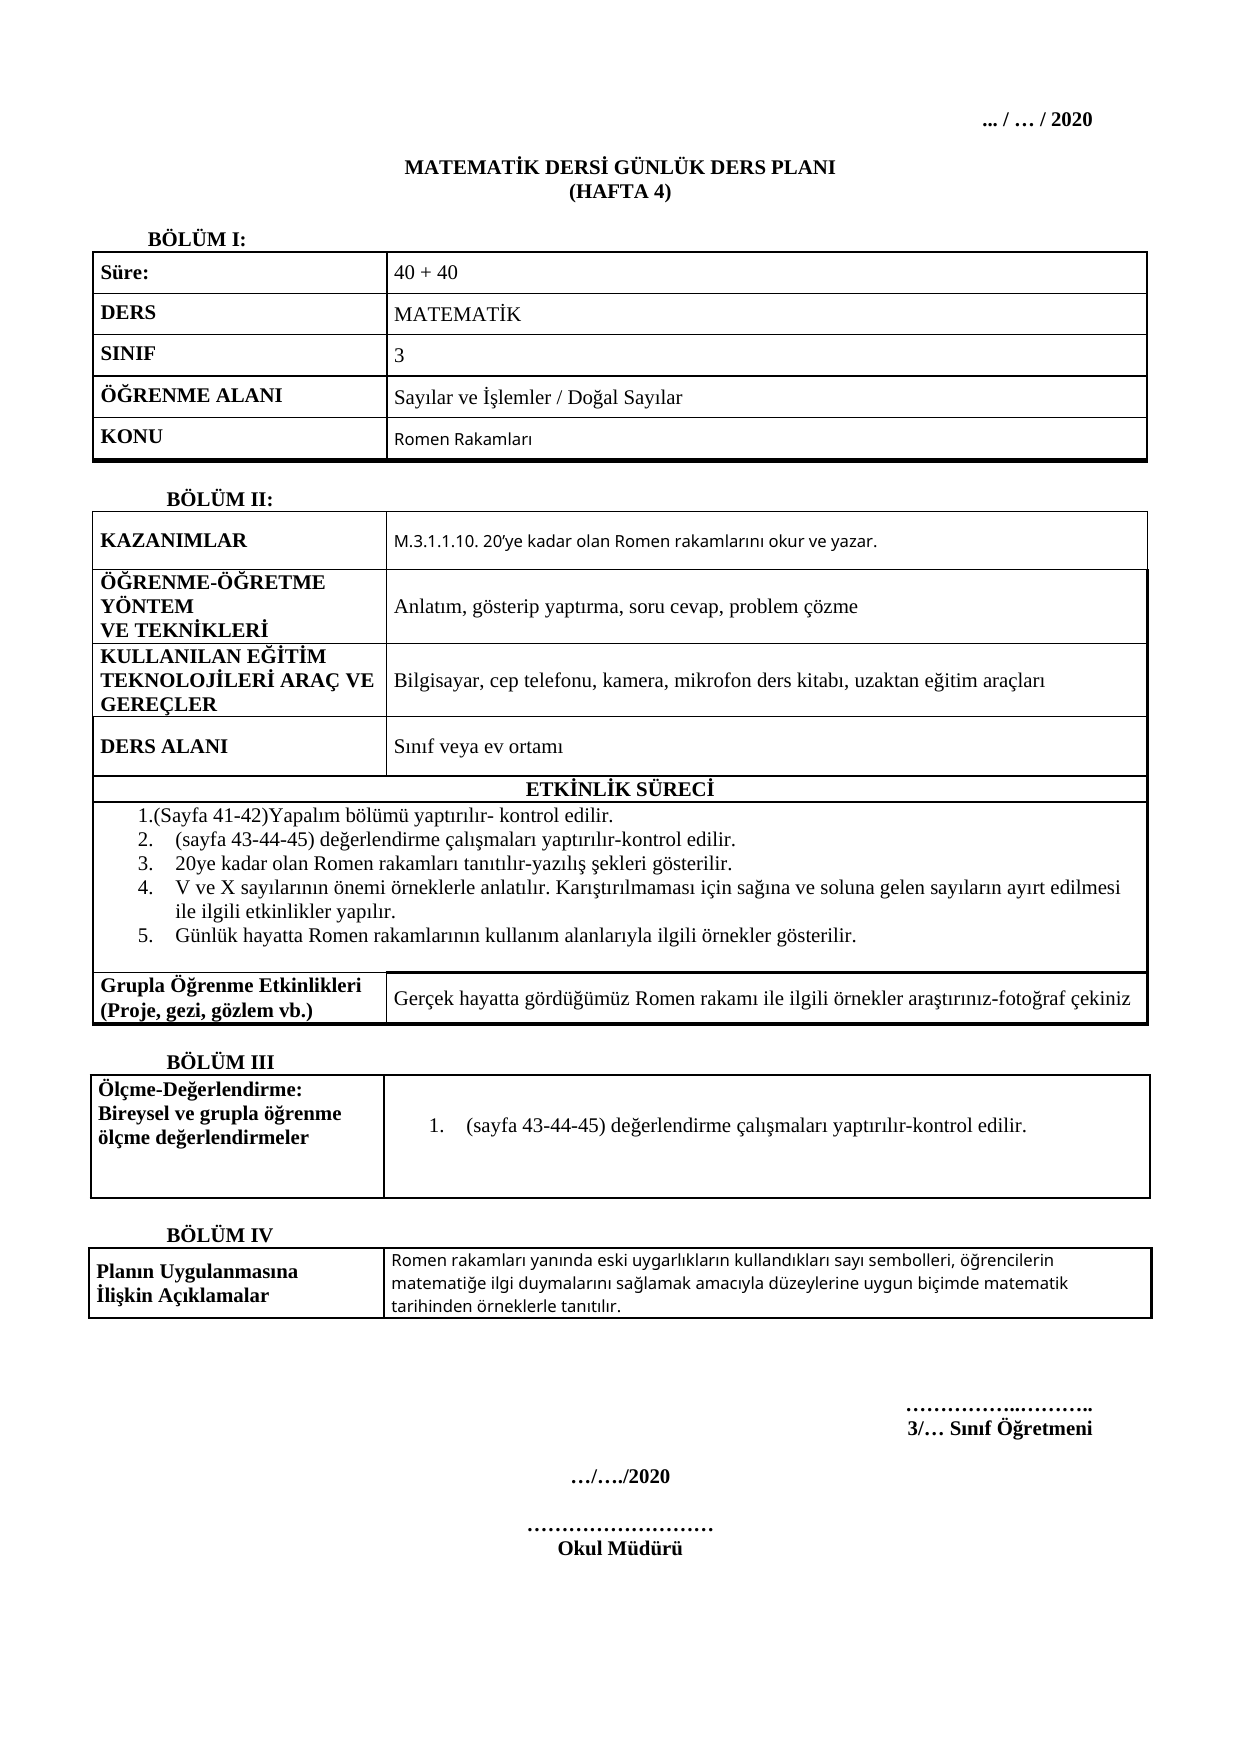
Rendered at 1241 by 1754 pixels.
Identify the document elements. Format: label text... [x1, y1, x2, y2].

table_cell Bilgisayar, cep telefonu, kamera, mikrofon ders kitabı, uzaktan eğitim araçları [387, 644, 1146, 716]
table_cell Grupla Öğrenme Etkinlikleri (Proje, gezi, gözlem vb.) [94, 973, 386, 1022]
text …/…./2020 [148, 1464, 1092, 1488]
text Okul Müdürü [148, 1536, 1092, 1560]
table_cell Gerçek hayatta gördüğümüz Romen rakamı ile ilgili örnekler araştırınız-fotoğraf çekiniz [387, 974, 1146, 1022]
table_cell 3 [388, 335, 1146, 375]
text ……………………… [148, 1512, 1092, 1536]
table_header KAZANIMLAR [93, 512, 386, 569]
text BÖLÜM II: [148, 487, 1092, 511]
table_cell Anlatım, gösterip yaptırma, soru cevap, problem çözme [387, 570, 1146, 642]
table_cell Sınıf veya ev ortamı [387, 717, 1146, 775]
table_header Ölçme-Değerlendirme: Bireysel ve grupla öğrenme ölçme değerlendirmeler [92, 1076, 383, 1197]
table_cell ETKİNLİK SÜRECİ [94, 777, 1146, 801]
table_cell DERS ALANI [94, 717, 386, 775]
text 3/… Sınıf Öğretmeni [148, 1416, 1092, 1439]
text BÖLÜM I: [148, 227, 1092, 251]
table_cell Romen Rakamları [388, 418, 1146, 458]
text MATEMATİK DERSİ GÜNLÜK DERS PLANI [148, 155, 1092, 179]
text ... / … / 2020 [148, 107, 1092, 131]
table_cell SINIF [94, 335, 386, 375]
table_cell DERS [94, 294, 386, 334]
subtitle BÖLÜM IV [148, 1223, 1092, 1247]
table_cell KULLANILAN EĞİTİM TEKNOLOJİLERİ ARAÇ VE GEREÇLER [93, 644, 386, 716]
table_cell KONU [94, 418, 386, 458]
text ……………..……….. [148, 1391, 1092, 1416]
table_header Planın Uygulanmasına İlişkin Açıklamalar [90, 1249, 383, 1317]
table_header M.3.1.1.10. 20’ye kadar olan Romen rakamlarını okur ve yazar. [387, 512, 1147, 569]
text (HAFTA 4) [148, 179, 1092, 203]
subtitle BÖLÜM III [148, 1050, 1092, 1074]
table_header 40 + 40 [388, 253, 1146, 292]
table_header (sayfa 43-44-45) değerlendirme çalışmaları yaptırılır-kontrol edilir. [385, 1076, 1149, 1197]
table_header Romen rakamları yanında eski uygarlıkların kullandıkları sayı sembolleri, öğrencilerin matematiğe ilgi duymalarını sağlamak amacıyla düzeylerine uygun biçimde matematik tarihinden örneklerle tanıtılır. [385, 1249, 1150, 1317]
table_cell MATEMATİK [388, 294, 1146, 334]
table_cell Sayılar ve İşlemler / Doğal Sayılar [388, 377, 1146, 417]
table_cell 1.(Sayfa 41-42)Yapalım bölümü yaptırılır- kontrol edilir. (sayfa 43-44-45) değerlendirme çalışmaları yaptırılır-kontrol edilir. 20ye kadar olan Romen rakamları tanıtılır-yazılış şekleri gösterilir. V ve X sayılarının önemi örneklerle anlatılır. Karıştırılmaması için sağına ve soluna gelen sayıların ayırt edilmesi ile ilgili etkinlikler yapılır. Günlük hayatta Romen rakamlarının kullanım alanlarıyla ilgili örnekler gösterilir. [94, 803, 1146, 971]
table_cell ÖĞRENME ALANI [94, 377, 386, 417]
table_header Süre: [94, 253, 386, 292]
table_cell ÖĞRENME-ÖĞRETME YÖNTEM VE TEKNİKLERİ [93, 570, 386, 642]
